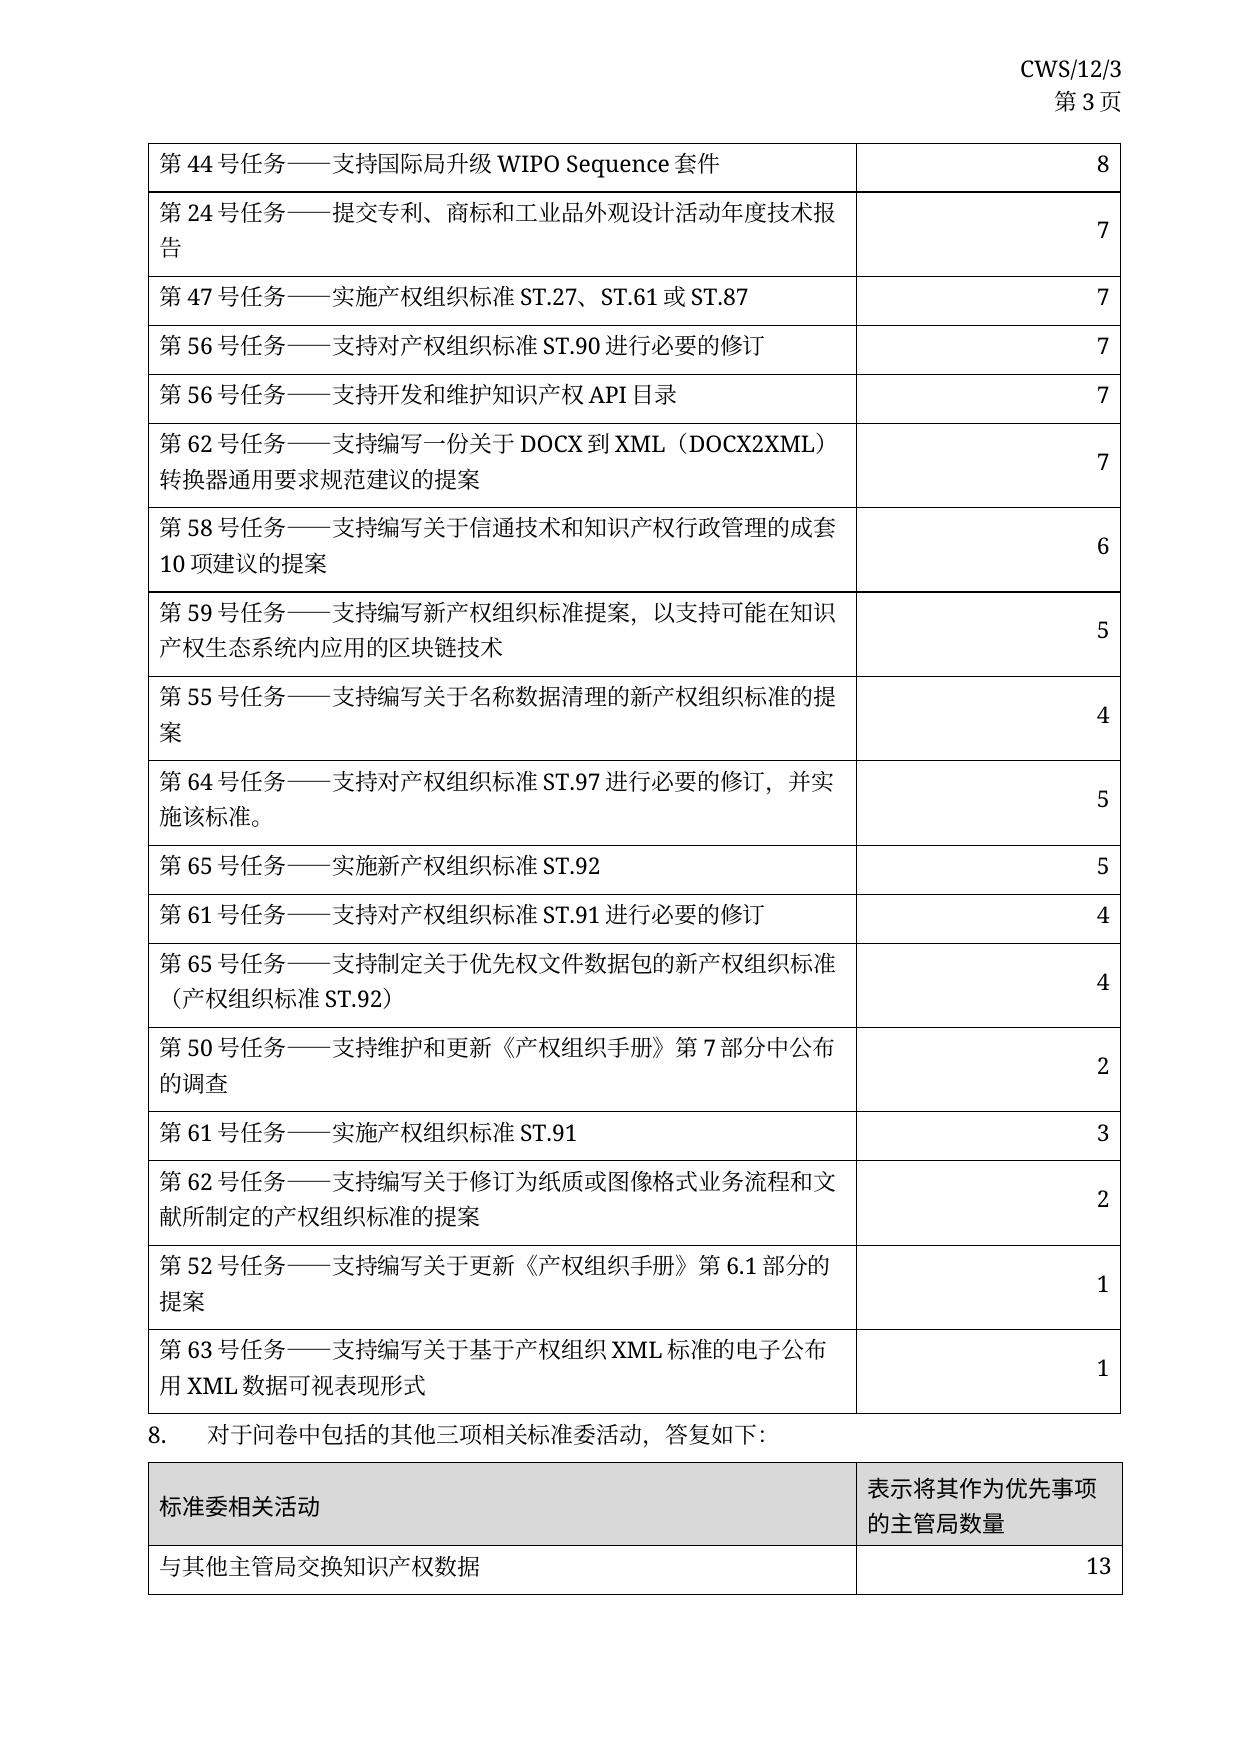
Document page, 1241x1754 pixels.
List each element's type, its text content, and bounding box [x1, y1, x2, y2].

table_cell 2 [857, 1161, 1120, 1244]
table_cell 与其他主管局交换知识产权数据 [149, 1546, 856, 1594]
table_cell 第56号任务——支持开发和维护知识产权API目录 [149, 375, 856, 423]
table_cell 第61号任务——支持对产权组织标准ST.91进行必要的修订 [149, 895, 856, 942]
table_cell 5 [857, 593, 1120, 676]
table_cell 第65号任务——实施新产权组织标准ST.92 [149, 846, 856, 893]
table_cell 7 [857, 326, 1120, 374]
table_cell 7 [857, 375, 1120, 423]
table_cell 8 [857, 144, 1120, 191]
table_cell 5 [857, 846, 1120, 893]
table_cell 第56号任务——支持对产权组织标准ST.90进行必要的修订 [149, 326, 856, 374]
table_cell 第65号任务——支持制定关于优先权文件数据包的新产权组织标准（产权组织标准ST.92） [149, 944, 856, 1027]
table_cell 7 [857, 277, 1120, 325]
table_cell 7 [857, 424, 1120, 507]
table_cell 4 [857, 895, 1120, 942]
table_cell 第47号任务——实施产权组织标准ST.27、ST.61或ST.87 [149, 277, 856, 325]
table_cell 1 [857, 1330, 1120, 1413]
table_cell 第63号任务——支持编写关于基于产权组织XML标准的电子公布用XML数据可视表现形式 [149, 1330, 856, 1413]
table_cell 6 [857, 508, 1120, 591]
table_cell 第64号任务——支持对产权组织标准ST.97进行必要的修订，并实施该标准。 [149, 761, 856, 844]
table_header 表示将其作为优先事项的主管局数量 [857, 1463, 1122, 1545]
table_cell 13 [857, 1546, 1122, 1594]
table_cell 第62号任务——支持编写一份关于DOCX到XML（DOCX2XML）转换器通用要求规范建议的提案 [149, 424, 856, 507]
table_cell 第50号任务——支持维护和更新《产权组织手册》第7部分中公布的调查 [149, 1028, 856, 1111]
table_cell 第61号任务——实施产权组织标准ST.91 [149, 1112, 856, 1160]
table_cell 第58号任务——支持编写关于信通技术和知识产权行政管理的成套10项建议的提案 [149, 508, 856, 591]
table_cell 第62号任务——支持编写关于修订为纸质或图像格式业务流程和文献所制定的产权组织标准的提案 [149, 1161, 856, 1244]
table_cell 5 [857, 761, 1120, 844]
table_cell 3 [857, 1112, 1120, 1160]
table_cell 第24号任务——提交专利、商标和工业品外观设计活动年度技术报告 [149, 193, 856, 276]
table_cell 4 [857, 944, 1120, 1027]
text . 对于问卷中包括的其他三项相关标准委活动，答复如下： [148, 1414, 1122, 1450]
table_cell 第59号任务——支持编写新产权组织标准提案，以支持可能在知识产权生态系统内应用的区块链技术 [149, 593, 856, 676]
table_cell 第55号任务——支持编写关于名称数据清理的新产权组织标准的提案 [149, 677, 856, 760]
table_cell 第52号任务——支持编写关于更新《产权组织手册》第6.1部分的提案 [149, 1246, 856, 1329]
table_cell 4 [857, 677, 1120, 760]
table_cell 7 [857, 193, 1120, 276]
table_cell 第44号任务——支持国际局升级WIPO Sequence套件 [149, 144, 856, 191]
table_header 标准委相关活动 [149, 1463, 856, 1545]
table_cell 1 [857, 1246, 1120, 1329]
table_cell 2 [857, 1028, 1120, 1111]
